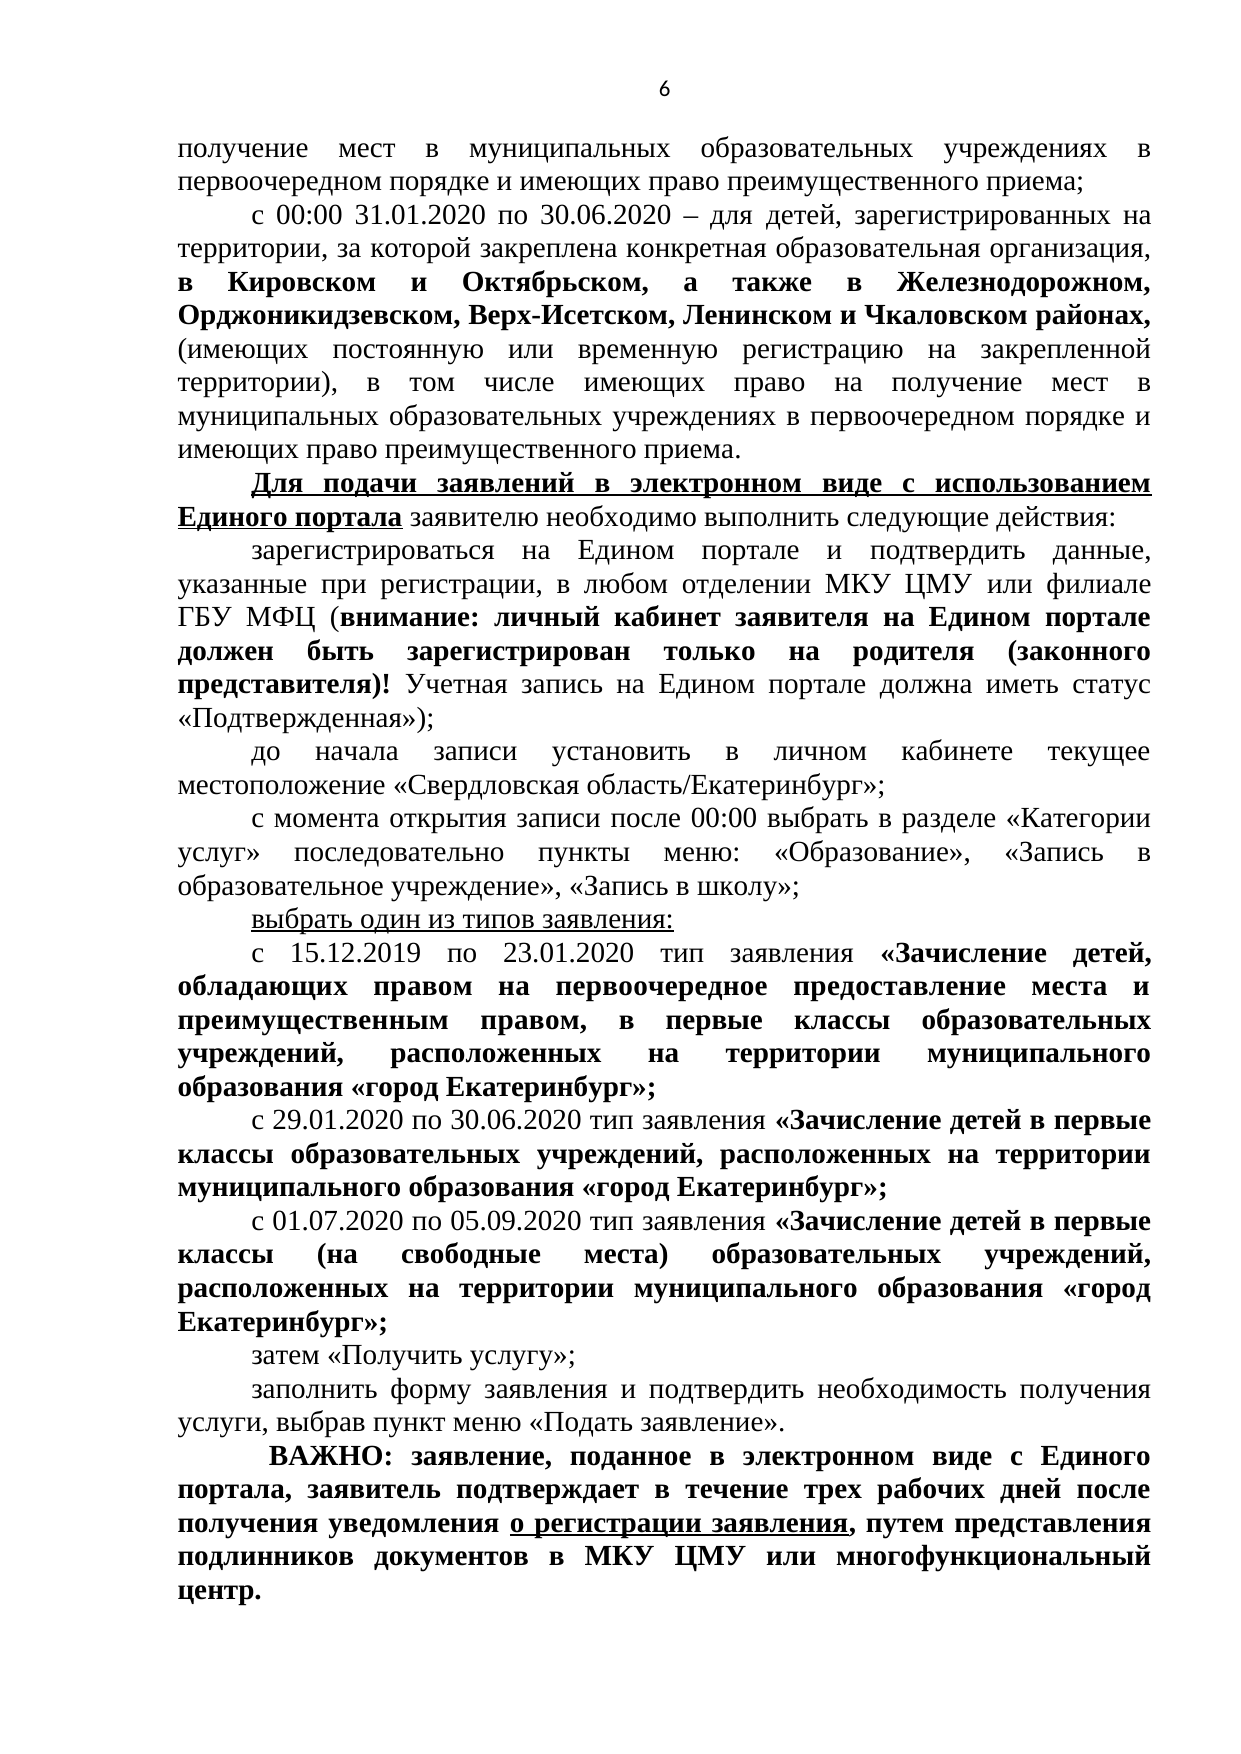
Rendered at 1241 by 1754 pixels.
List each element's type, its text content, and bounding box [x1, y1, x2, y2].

text с 29.01.2020 по 30.06.2020 тип заявления «Зачисление детей в первые классы образовательных учреждений, расположенных на территории муниципального образования «город Екатеринбург»; [177, 1102, 1152, 1203]
text выбрать один из типов заявления: [177, 901, 1152, 935]
text зарегистрироваться на Едином портале и подтвердить данные, указанные при регистрации, в любом отделении МКУ ЦМУ или филиале ГБУ МФЦ (внимание: личный кабинет заявителя на Едином портале должен быть зарегистрирован только на родителя (законного представителя)! Учетная запись на Едином портале должна иметь статус «Подтвержденная»); [177, 532, 1152, 733]
text с 01.07.2020 по 05.09.2020 тип заявления «Зачисление детей в первые классы (на свободные места) образовательных учреждений, расположенных на территории муниципального образования «город Екатеринбург»; [177, 1203, 1152, 1337]
text с 15.12.2019 по 23.01.2020 тип заявления «Зачисление детей, обладающих правом на первоочередное предоставление места и преимущественным правом, в первые классы образовательных учреждений, расположенных на территории муниципального образования «город Екатеринбург»; [177, 935, 1152, 1102]
text затем «Получить услугу»; [177, 1337, 1152, 1371]
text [177, 130, 1152, 197]
text с 00:00 31.01.2020 по 30.06.2020 – для детей, зарегистрированных на территории, за которой закреплена конкретная образовательная организация, в Кировском и Октябрьском, а также в Железнодорожном, Орджоникидзевском, Верх-Исетском, Ленинском и Чкаловском районах, (имеющих постоянную или временную регистрацию на закрепленной территории), в том числе имеющих право на получение мест в муниципальных образовательных учреждениях в первоочередном порядке и имеющих право преимущественного приема. [177, 197, 1152, 465]
text Для подачи заявлений в электронном виде с использованием Единого портала заявителю необходимо выполнить следующие действия: [177, 465, 1152, 532]
text ВАЖНО: заявление, поданное в электронном виде с Единого портала, заявитель подтверждает в течение трех рабочих дней после получения уведомления о регистрации заявления, путем представления подлинников документов в МКУ ЦМУ или многофункциональный центр. [177, 1438, 1152, 1606]
text с момента открытия записи после 00:00 выбрать в разделе «Категории услуг» последовательно пункты меню: «Образование», «Запись в образовательное учреждение», «Запись в школу»; [177, 801, 1152, 901]
text до начала записи установить в личном кабинете текущее местоположение «Свердловская область/Екатеринбург»; [177, 733, 1152, 801]
text заполнить форму заявления и подтвердить необходимость получения услуги, выбрав пункт меню «Подать заявление». [177, 1371, 1152, 1438]
